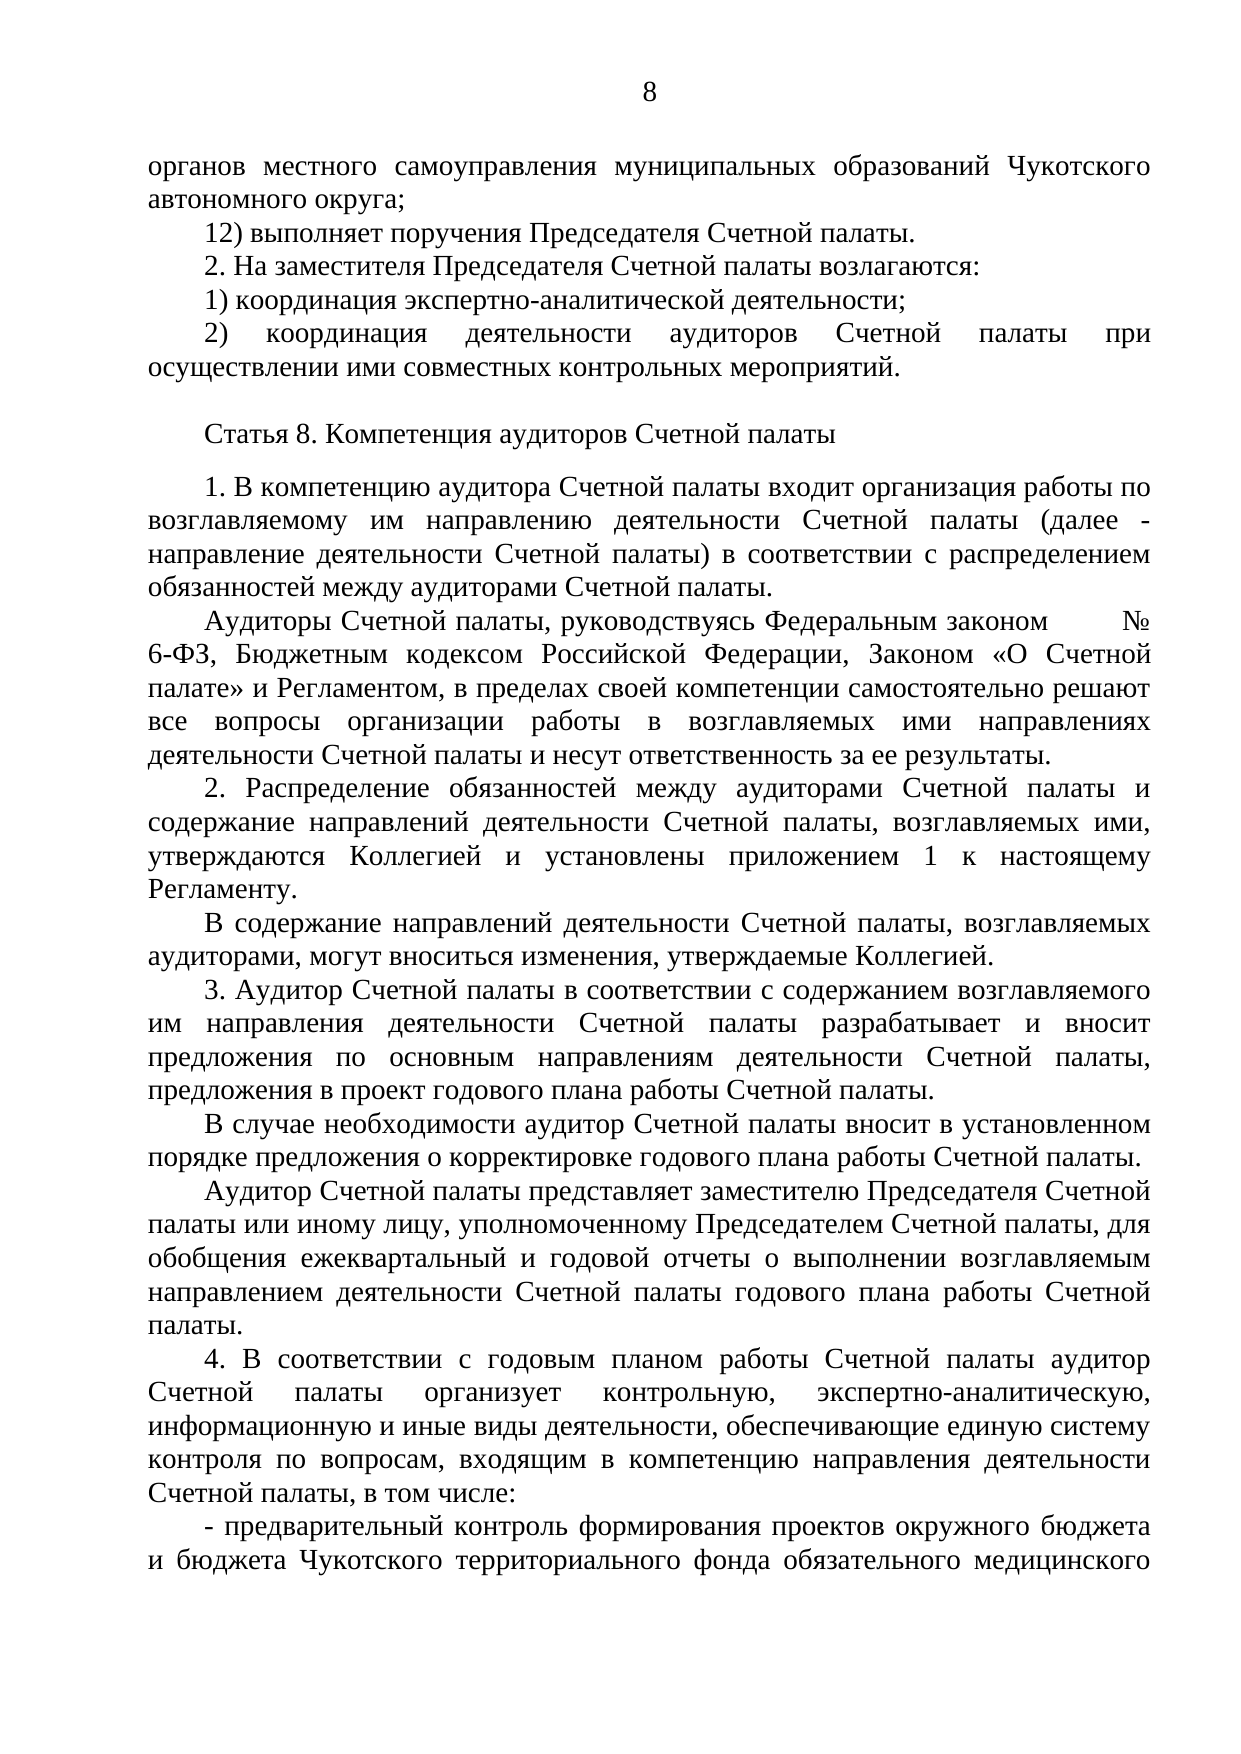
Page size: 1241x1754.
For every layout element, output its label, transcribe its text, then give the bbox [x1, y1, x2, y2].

text 4. В соответствии с годовым планом работы Счетной палаты аудитор Счетной палаты организует контрольную, экспертно-аналитическую, информационную и иные виды деятельности, обеспечивающие единую систему контроля по вопросам, входящим в компетенцию направления деятельности Счетной палаты, в том числе: [148, 1341, 1152, 1508]
text 1. В компетенцию аудитора Счетной палаты входит организация работы по возглавляемому им направлению деятельности Счетной палаты (далее - направление деятельности Счетной палаты) в соответствии с распределением обязанностей между аудиторами Счетной палаты. [148, 469, 1152, 603]
text Аудиторы Счетной палаты, руководствуясь Федеральным законом № 6-ФЗ, Бюджетным кодексом Российской Федерации, Законом «О Счетной палате» и Регламентом, в пределах своей компетенции самостоятельно решают все вопросы организации работы в возглавляемых ими направлениях деятельности Счетной палаты и несут ответственность за ее результаты. [148, 603, 1152, 771]
text 12) выполняет поручения Председателя Счетной палаты. [148, 215, 1152, 248]
text 2. Распределение обязанностей между аудиторами Счетной палаты и содержание направлений деятельности Счетной палаты, возглавляемых ими, утверждаются Коллегией и установлены приложением 1 к настоящему Регламенту. [148, 771, 1152, 905]
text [148, 148, 1152, 215]
text Аудитор Счетной палаты представляет заместителю Председателя Счетной палаты или иному лицу, уполномоченному Председателем Счетной палаты, для обобщения ежеквартальный и годовой отчеты о выполнении возглавляемым направлением деятельности Счетной палаты годового плана работы Счетной палаты. [148, 1173, 1152, 1341]
text 2. На заместителя Председателя Счетной палаты возлагаются: [148, 248, 1152, 282]
text В случае необходимости аудитор Счетной палаты вносит в установленном порядке предложения о корректировке годового плана работы Счетной палаты. [148, 1106, 1152, 1173]
text Статья 8. Компетенция аудиторов Счетной палаты [148, 416, 1152, 449]
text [148, 1508, 1152, 1576]
text 1) координация экспертно-аналитической деятельности; [148, 282, 1152, 315]
text 3. Аудитор Счетной палаты в соответствии с содержанием возглавляемого им направления деятельности Счетной палаты разрабатывает и вносит предложения по основным направлениям деятельности Счетной палаты, предложения в проект годового плана работы Счетной палаты. [148, 972, 1152, 1106]
text В содержание направлений деятельности Счетной палаты, возглавляемых аудиторами, могут вноситься изменения, утверждаемые Коллегией. [148, 905, 1152, 972]
text 2) координация деятельности аудиторов Счетной палаты при осуществлении ими совместных контрольных мероприятий. [148, 315, 1152, 382]
